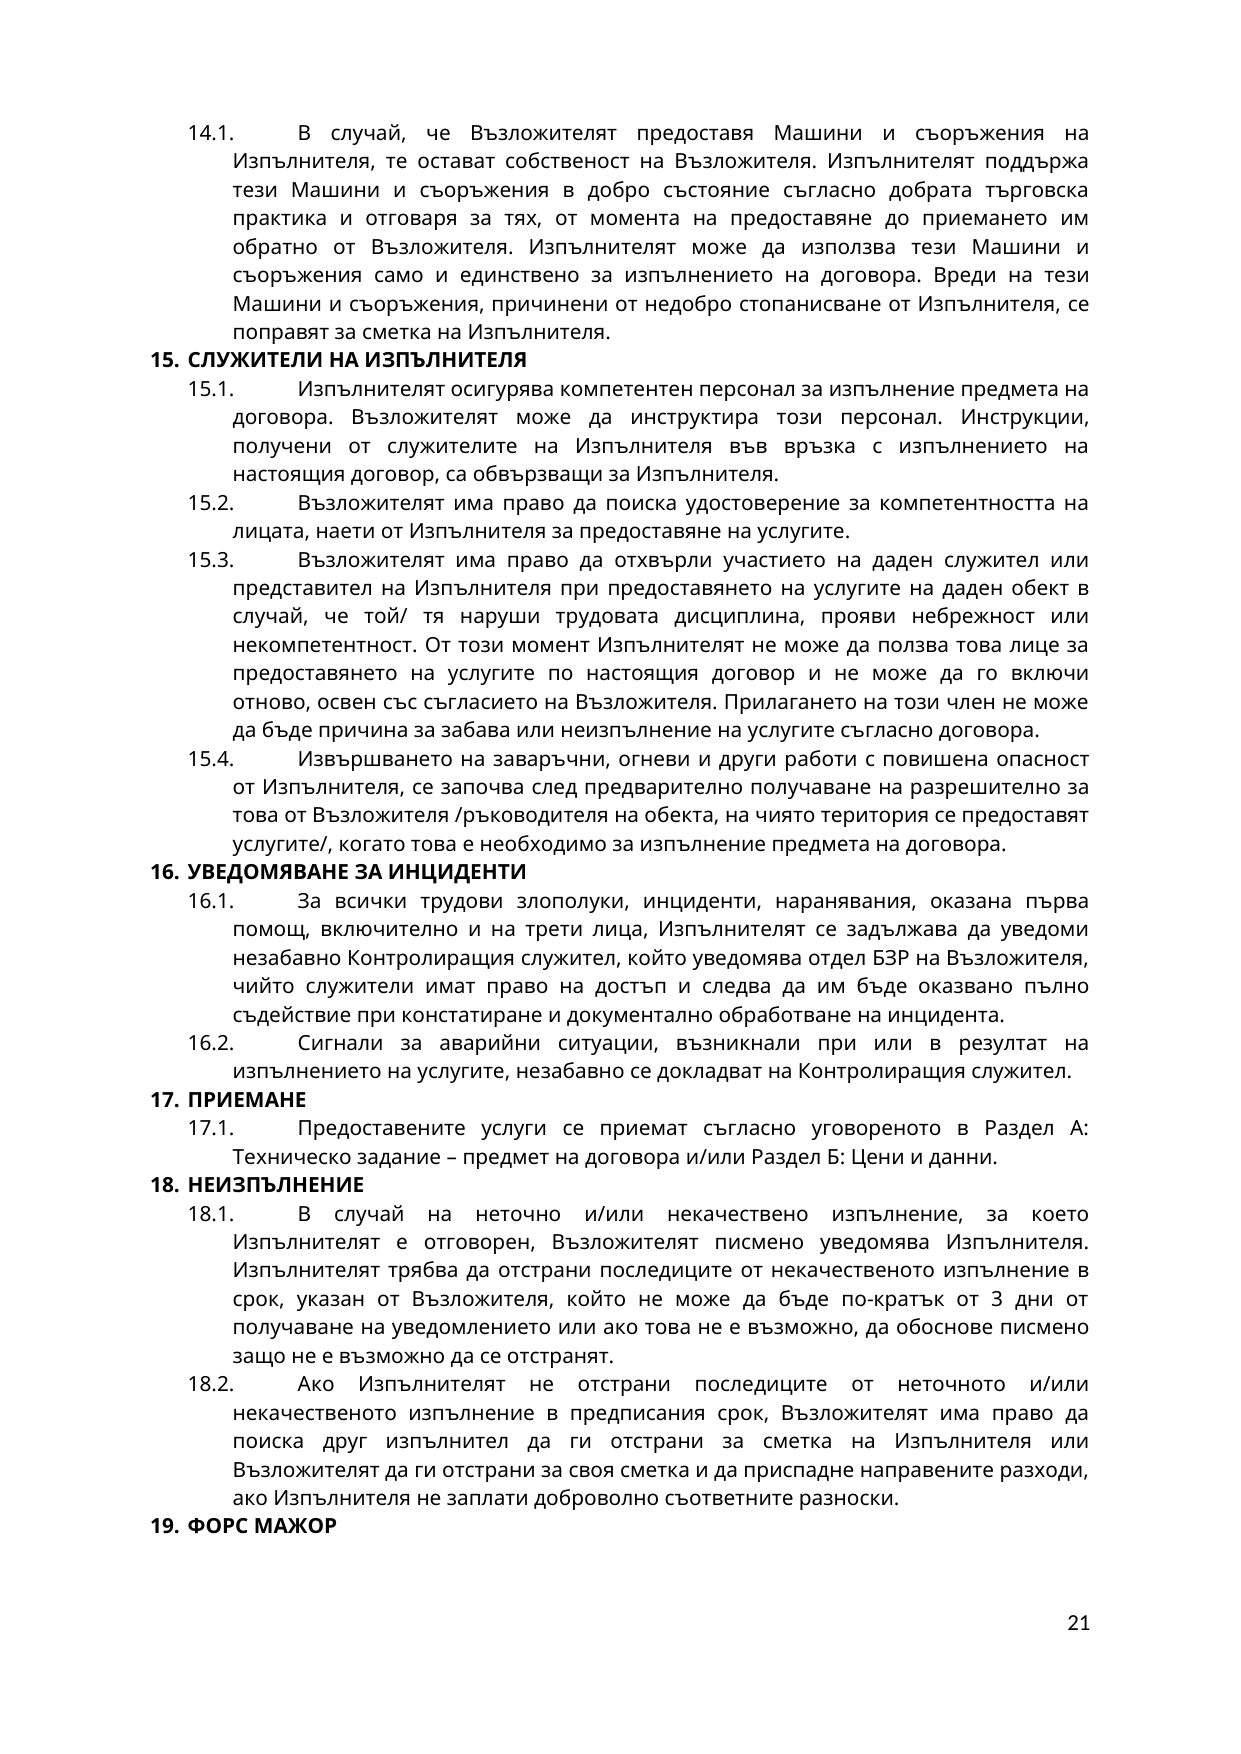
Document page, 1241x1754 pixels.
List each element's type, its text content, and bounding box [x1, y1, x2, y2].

list Възложителят има право да отхвърли участието на даден служител или представител на Изпълнителя при предоставянето на услугите на даден обект в случай, че той/ тя наруши трудовата дисциплина, прояви небрежност или некомпетентност. От този момент Изпълнителят не може да ползва това лице за предоставянето на услугите по настоящия договор и не може да го включи отново, освен със съгласието на Възложителя. Прилагането на този член не може да бъде причина за забава или неизпълнение на услугите съгласно договора. [187, 545, 1090, 744]
list НЕИЗПЪЛНЕНИЕ [150, 1170, 1090, 1199]
list В случай на неточно и/или некачествено изпълнение, за което Изпълнителят е отговорен, Възложителят писмено уведомява Изпълнителя. Изпълнителят трябва да отстрани последиците от некачественото изпълнение в срок, указан от Възложителя, който не може да бъде по-кратък от 3 дни от получаване на уведомлението или ако това не е възможно, да обоснове писмено защо не е възможно да се отстранят. [187, 1199, 1090, 1369]
list Сигнали за аварийни ситуации, възникнали при или в резултат на изпълнението на услугите, незабавно се докладват на Контролиращия служител. [187, 1028, 1090, 1085]
list УВЕДОМЯВАНЕ ЗА ИНЦИДЕНТИ [150, 857, 1090, 886]
list Изпълнителят осигурява компетентен персонал за изпълнение предмета на договора. Възложителят може да инструктира този персонал. Инструкции, получени от служителите на Изпълнителя във връзка с изпълнението на настоящия договор, са обвързващи за Изпълнителя. [187, 374, 1090, 488]
list Извършването на заваръчни, огневи и други работи с повишена опасност от Изпълнителя, се започва след предварително получаване на разрешително за това от Възложителя /ръководителя на обекта, на чиято територия се предоставят услугите/, когато това е необходимо за изпълнение предмета на договора. [187, 744, 1090, 857]
list Възложителят има право да поиска удостоверение за компетентността на лицата, наети от Изпълнителя за предоставяне на услугите. [187, 488, 1090, 545]
list ФОРС МАЖОР [150, 1512, 1090, 1540]
list За всички трудови злополуки, инциденти, наранявания, оказана първа помощ, включително и на трети лица, Изпълнителят се задължава да уведоми незабавно Контролиращия служител, който уведомява отдел БЗР на Възложителя, чийто служители имат право на достъп и следва да им бъде оказвано пълно съдействие при констатиране и документално обработване на инцидента. [187, 886, 1090, 1028]
list СЛУЖИТЕЛИ НА ИЗПЪЛНИТЕЛЯ [150, 346, 1090, 374]
list Ако Изпълнителят не отстрани последиците от неточното и/или некачественото изпълнение в предписания срок, Възложителят има право да поиска друг изпълнител да ги отстрани за сметка на Изпълнителя или Възложителят да ги отстрани за своя сметка и да приспадне направените разходи, ако Изпълнителя не заплати доброволно съответните разноски. [187, 1369, 1090, 1512]
list ПРИЕМАНЕ [150, 1085, 1090, 1113]
list В случай, че Възложителят предоставя Машини и съоръжения на Изпълнителя, те остават собственост на Възложителя. Изпълнителят поддържа тези Машини и съоръжения в добро състояние съгласно добрата търговска практика и отговаря за тях, от момента на предоставяне до приемането им обратно от Възложителя. Изпълнителят може да използва тези Машини и съоръжения само и единствено за изпълнението на договора. Вреди на тези Машини и съоръжения, причинени от недобро стопанисване от Изпълнителя, се поправят за сметка на Изпълнителя. [187, 118, 1090, 346]
list Предоставените услуги се приемат съгласно уговореното в Раздел А: Техническо задание – предмет на договора и/или Раздел Б: Цени и данни. [187, 1113, 1090, 1170]
